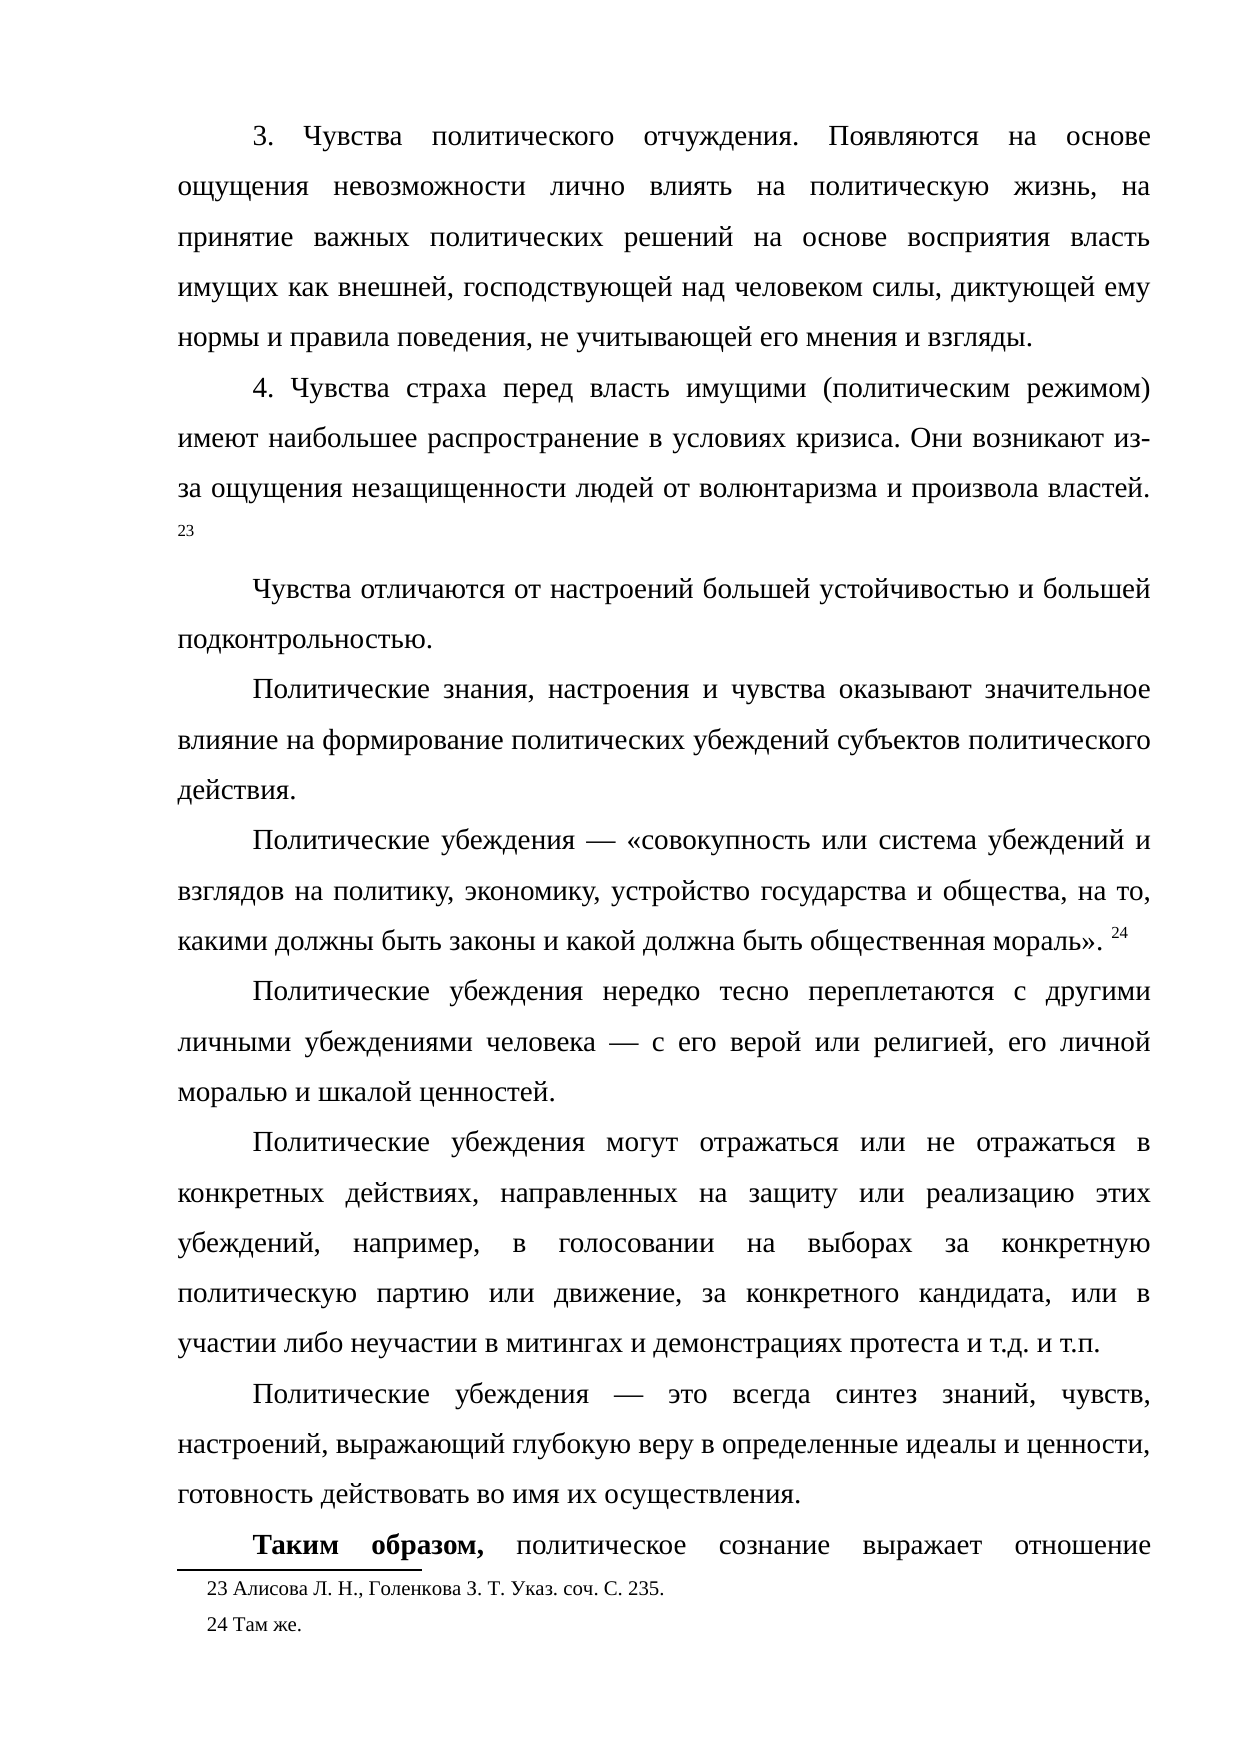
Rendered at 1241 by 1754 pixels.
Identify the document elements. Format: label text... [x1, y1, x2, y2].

text Политические убеждения — это всегда синтез знаний, чувств, настроений, выражающий глубокую веру в определенные идеалы и ценности, готовность действовать во имя их осуществления. [177, 1376, 1152, 1510]
text 3. Чувства политического отчуждения. Появляются на основе ощущения невозможности лично влиять на политическую жизнь, на принятие важных политических решений на основе восприятия власть имущих как внешней, господствующей над человеком силы, диктующей ему нормы и правила поведения, не учитывающей его мнения и взгляды. [177, 118, 1152, 353]
text Политические убеждения нередко тесно переплетаются с другими личными убеждениями человека — с его верой или религией, его личной моралью и шкалой ценностей. [177, 973, 1152, 1108]
text Политические знания, настроения и чувства оказывают значительное влияние на формирование политических убеждений субъектов политического действия. [177, 672, 1152, 806]
text Политические убеждения могут отражаться или не отражаться в конкретных действиях, направленных на защиту или реализацию этих убеждений, например, в голосовании на выборах за конкретную политическую партию или движение, за конкретного кандидата, или в участии либо неучастии в митингах и демонстрациях протеста и т.д. и т.п. [177, 1124, 1152, 1359]
text Чувства отличаются от настроений большей устойчивостью и большей подконтрольностью. [177, 571, 1152, 655]
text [177, 1527, 1152, 1560]
text 4. Чувства страха перед власть имущими (политическим режимом) имеют наибольшее распространение в условиях кризиса. Они возникают из-за ощущения незащищенности людей от волюнтаризма и произвола властей. [177, 370, 1152, 554]
text Политические убеждения — «совокупность или система убеждений и взглядов на политику, экономику, устройство государства и общества, на то, какими должны быть законы и какой должна быть общественная мораль». [177, 822, 1152, 957]
